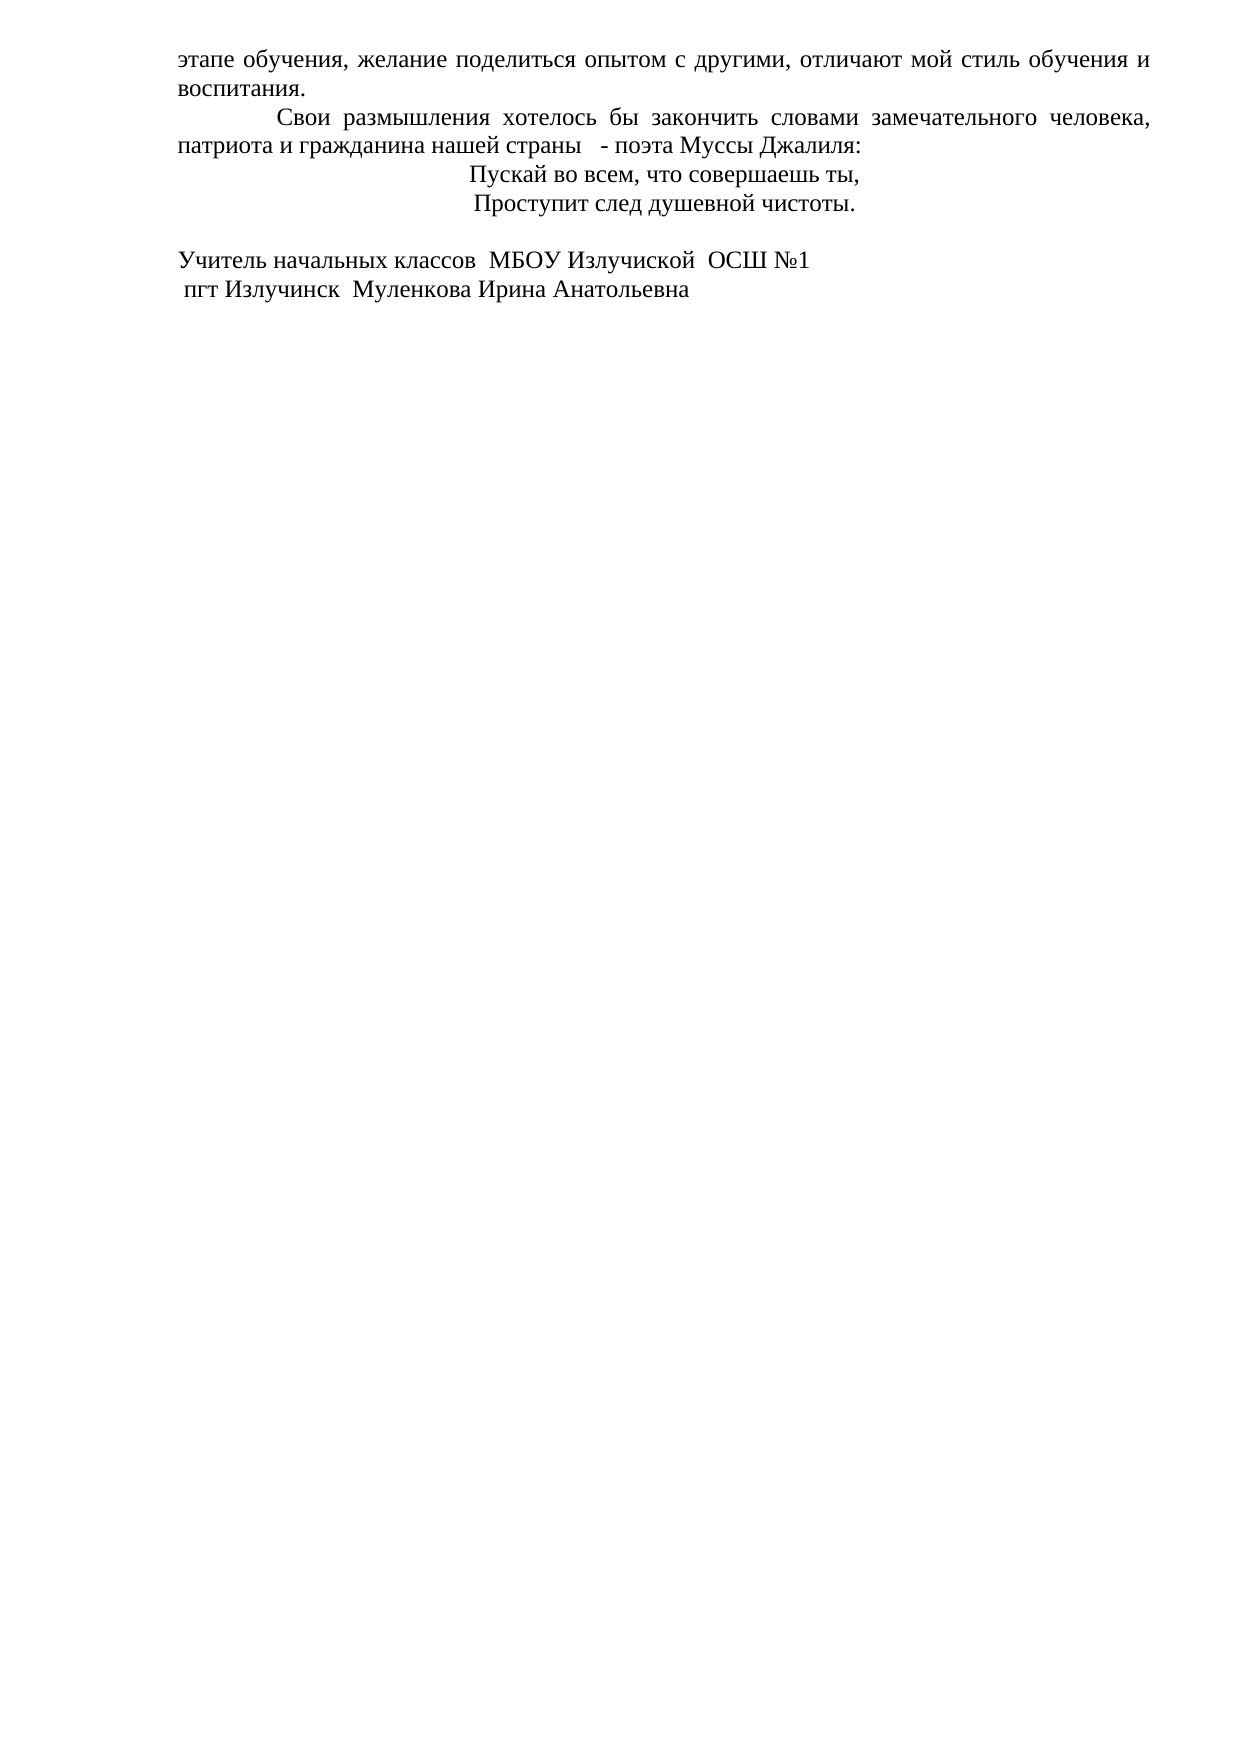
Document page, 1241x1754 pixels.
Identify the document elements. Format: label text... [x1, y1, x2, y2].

text Пускай во всем, что совершаешь ты, [177, 159, 1152, 188]
text пгт Излучинск Муленкова Ирина Анатольевна [177, 274, 1152, 303]
text Проступит след душевной чистоты. [177, 188, 1152, 217]
text Свои размышления хотелось бы закончить словами замечательного человека, патриота и гражданина нашей страны - поэта Муссы Джалиля: [177, 102, 1152, 159]
text Учитель начальных классов МБОУ Излучиской ОСШ №1 [177, 246, 1152, 274]
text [177, 44, 1152, 102]
